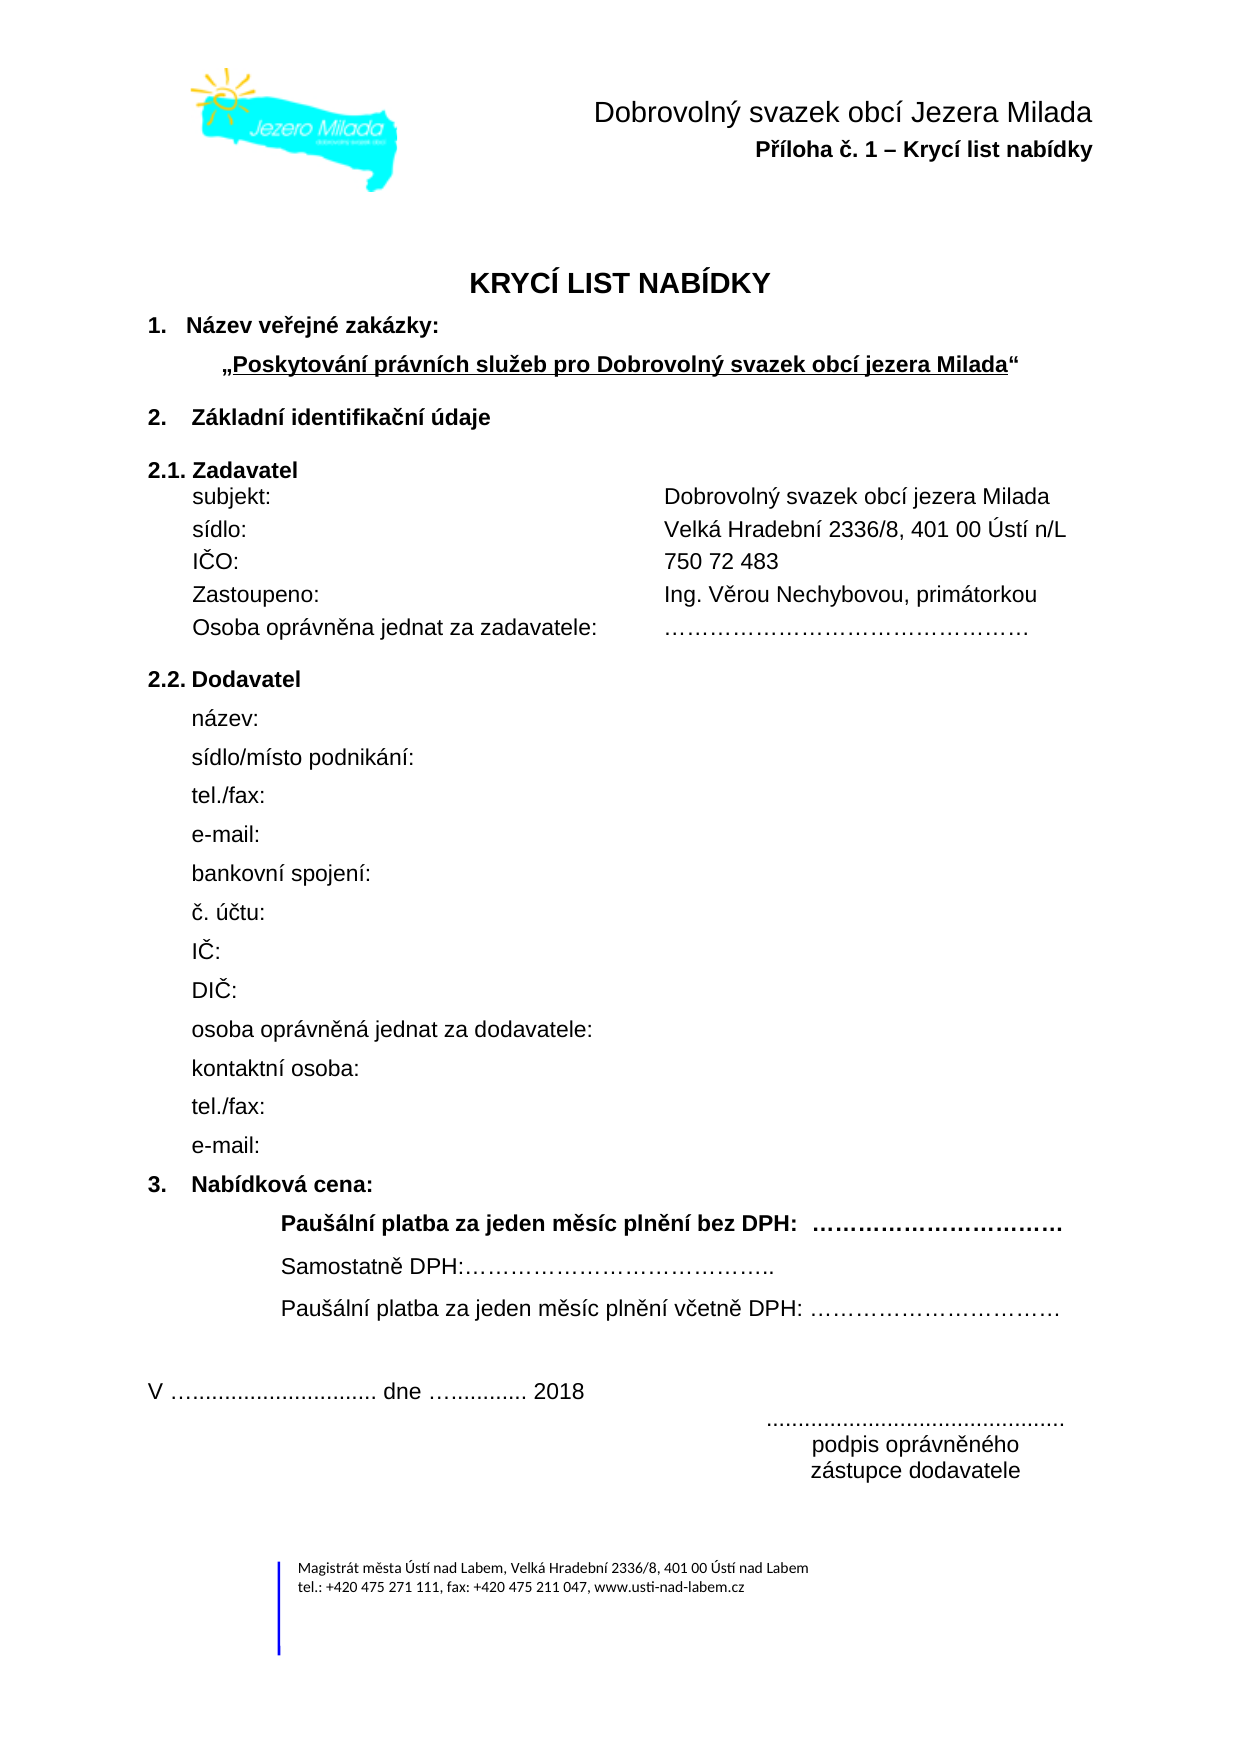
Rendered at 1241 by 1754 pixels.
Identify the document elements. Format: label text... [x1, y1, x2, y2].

text 1. Název veřejné zakázky: [148, 312, 1093, 339]
text DIČ: [191, 977, 1093, 1003]
text podpis oprávněného [738, 1431, 1093, 1457]
text Samostatně DPH:………………………………….. [281, 1253, 1093, 1279]
text e-mail: [191, 1132, 1093, 1158]
list Dodavatel [148, 666, 1093, 692]
text Zastoupeno: Ing. Věrou Nechybovou, primátorkou [148, 581, 1093, 607]
text kontaktní osoba: [191, 1054, 1093, 1081]
text Osoba oprávněna jednat za zadavatele: ………………………………………… [192, 613, 1093, 640]
text sídlo: Velká Hradební 2336/8, 401 00 Ústí n/L [148, 516, 1093, 542]
text KRYCÍ LIST NABíDKY [148, 266, 1093, 300]
text IČO: 750 72 483 [148, 548, 1093, 575]
text sídlo/místo podnikání: [191, 744, 1093, 770]
text název: [191, 705, 1093, 731]
text č. účtu: [191, 899, 1093, 925]
text tel./fax: [191, 782, 1093, 809]
text bankovní spojení: [191, 860, 1093, 887]
text „Poskytování právních služeb pro Dobrovolný svazek obcí jezera Milada“ [148, 351, 1093, 378]
text ............................................... [738, 1404, 1093, 1431]
list Základní identifikační údaje [148, 404, 1093, 430]
text IČ: [191, 938, 1093, 964]
text subjekt: Dobrovolný svazek obcí jezera Milada [148, 483, 1093, 509]
text osoba oprávněná jednat za dodavatele: [191, 1016, 1093, 1042]
text 2.1. Zadavatel [148, 457, 1093, 483]
text e-mail: [191, 821, 1093, 848]
text Paušální platba za jeden měsíc plnění včetně DPH: …………………………… [281, 1295, 1093, 1322]
picture [190, 68, 398, 192]
text V …............................. dne …............ 2018 [148, 1378, 1093, 1404]
text tel./fax: [191, 1093, 1093, 1120]
text zástupce dodavatele [738, 1457, 1093, 1484]
text Paušální platba za jeden měsíc plnění bez DPH: …………………………… [281, 1210, 1093, 1236]
list Nabídková cena: [148, 1171, 1093, 1197]
